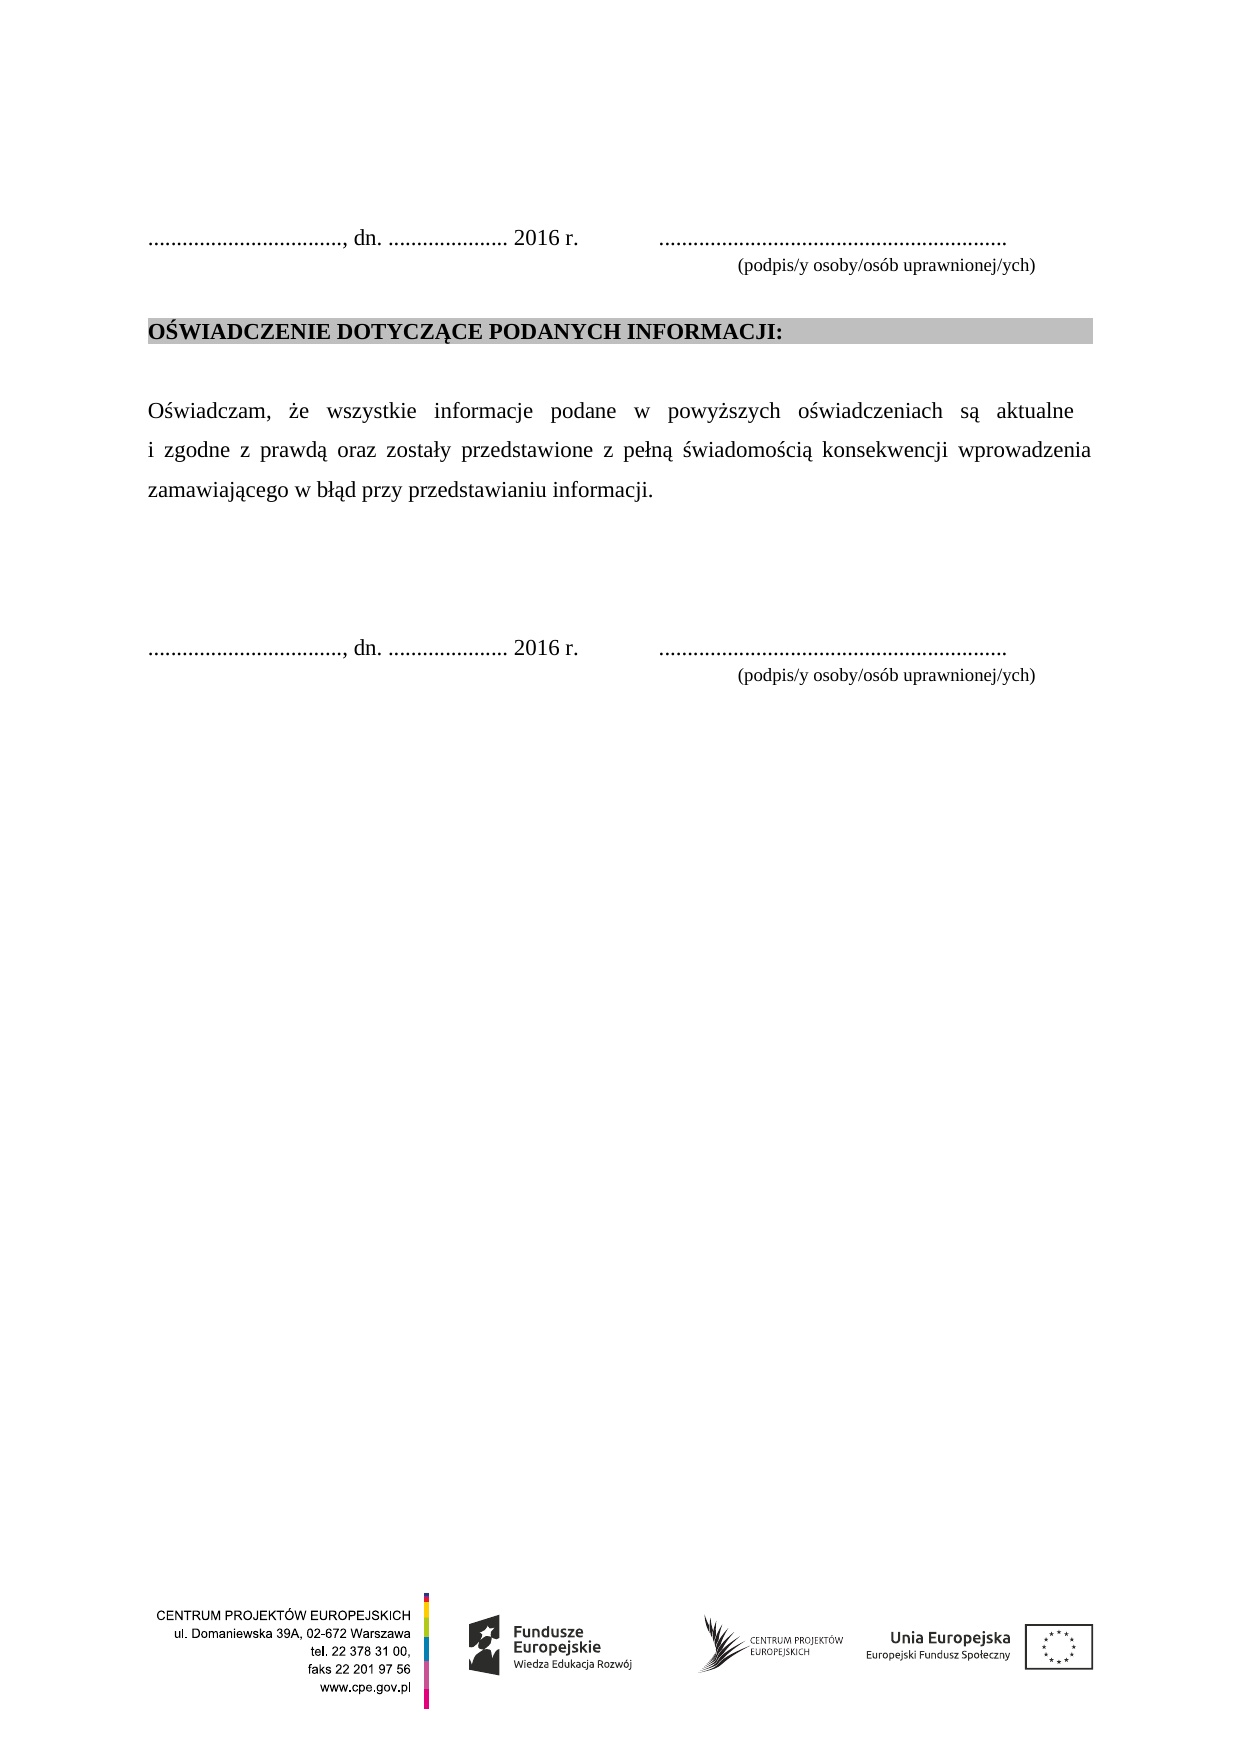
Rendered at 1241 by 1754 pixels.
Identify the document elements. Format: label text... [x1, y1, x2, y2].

text (podpis/y osoby/osób uprawnionej/ych) [738, 664, 1093, 686]
text OŚWIADCZENIE DOTYCZĄCE PODANYCH INFORMACJI: [148, 318, 1093, 344]
text .................................., dn. ..................... 2016 r. ............................................................. [148, 634, 1093, 660]
text Oświadczam, że wszystkie informacje podane w powyższych oświadczeniach są aktualne i zgodne z prawdą oraz zostały przedstawione z pełną świadomością konsekwencji wprowadzenia zamawiającego w błąd przy przedstawianiu informacji. [148, 397, 1093, 502]
text .................................., dn. ..................... 2016 r. ............................................................. [148, 224, 1093, 250]
text (podpis/y osoby/osób uprawnionej/ych) [738, 254, 1093, 275]
